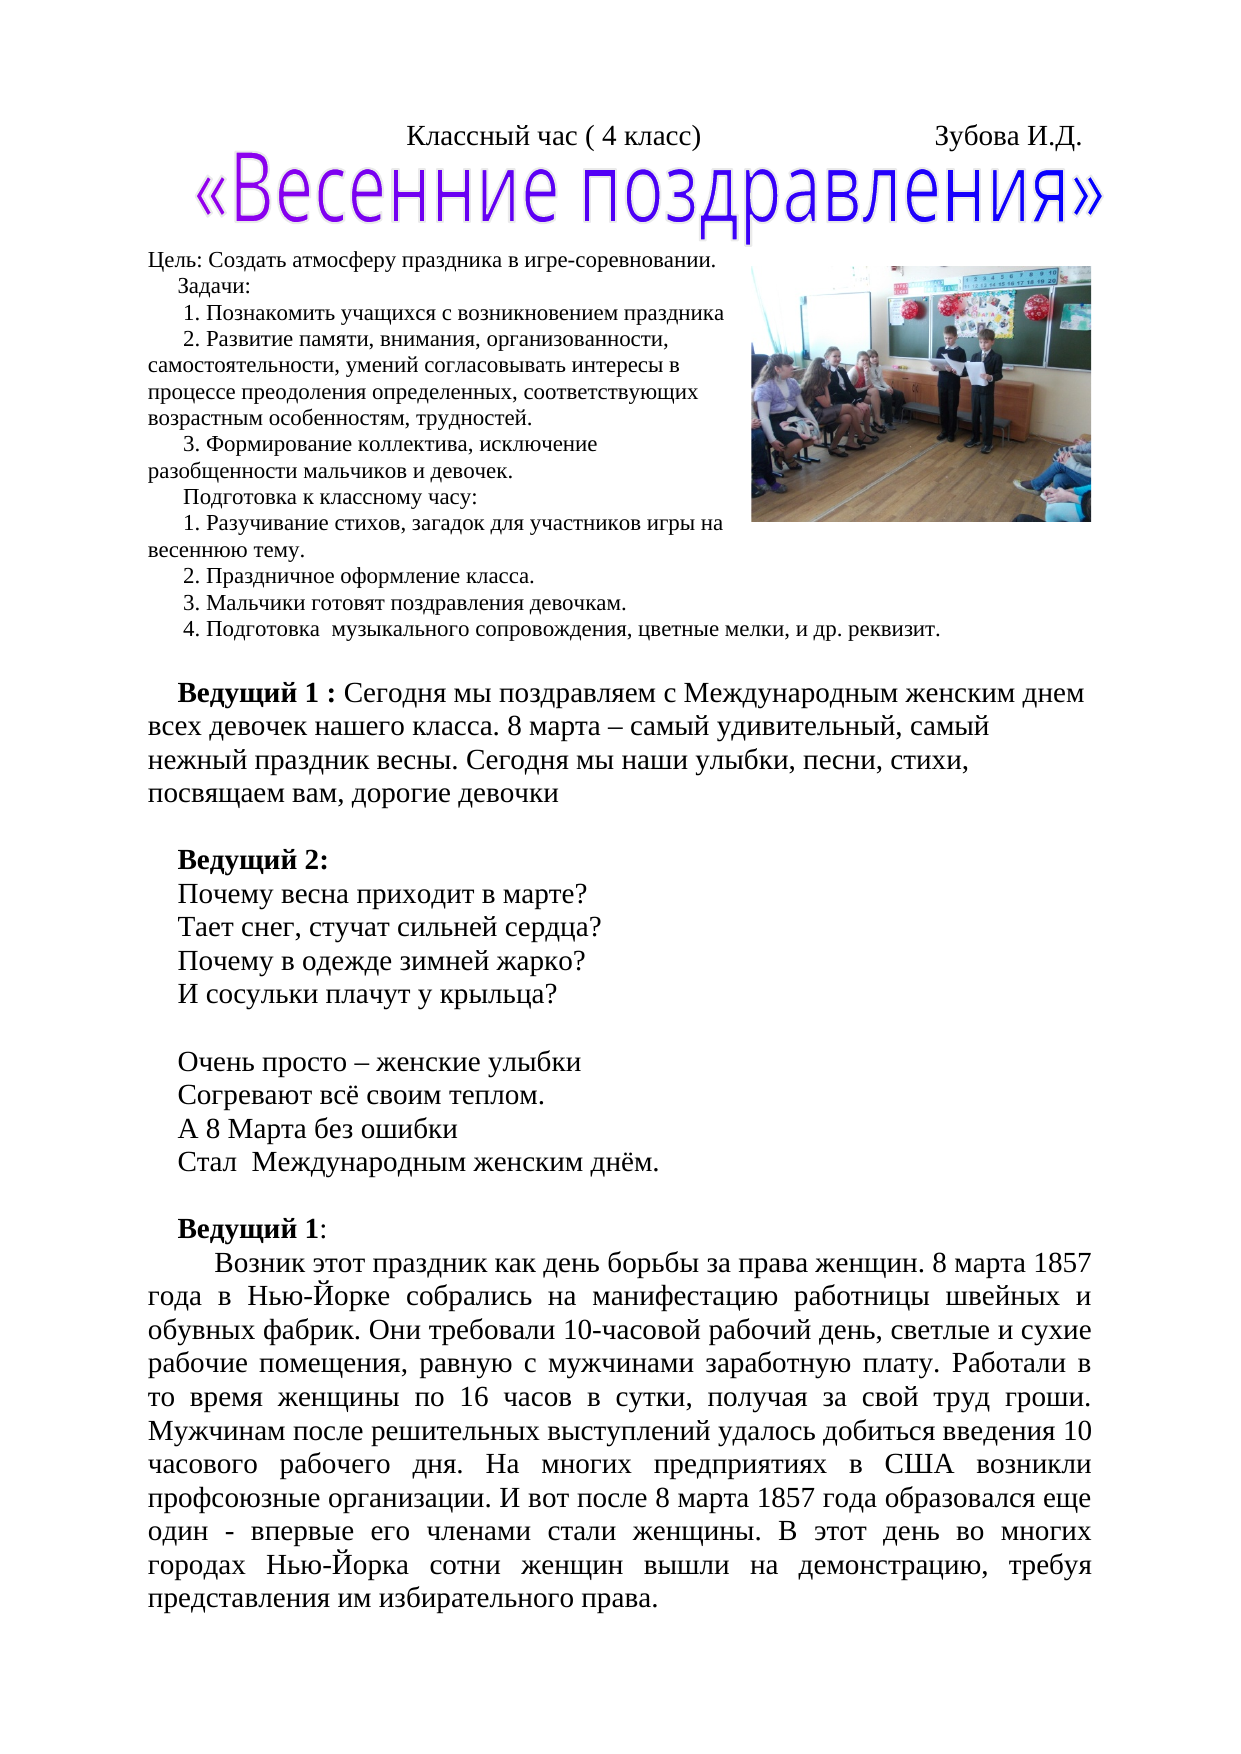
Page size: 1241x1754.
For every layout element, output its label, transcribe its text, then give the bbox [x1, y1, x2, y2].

text 3. Мальчики готовят поздравления девочкам. [148, 588, 1093, 615]
text Подготовка к классному часу: [148, 483, 751, 509]
text Возник этот праздник как день борьбы за права женщин. 8 марта 1857 года в Нью-Йорке собрались на манифестацию работницы швейных и обувных фабрик. Они требовали 10-часовой рабочий день, светлые и сухие рабочие помещения, равную с мужчинами заработную плату. Работали в то время женщины по 16 часов в сутки, получая за свой труд гроши. Мужчинам после решительных выступлений удалось добиться введения 10 часового рабочего дня. На многих предприятиях в США возникли профсоюзные организации. И вот после 8 марта 1857 года образовался еще один - впервые его членами стали женщины. В этот день во многих городах Нью-Йорка сотни женщин вышли на демонстрацию, требуя представления им избирательного права. [148, 1245, 1093, 1614]
text А 8 Марта без ошибки [148, 1111, 1093, 1144]
text 1. Разучивание стихов, загадок для участников игры на весеннюю тему. [148, 509, 1093, 562]
text Ведущий 1: [148, 1211, 1093, 1245]
text 1. Познакомить учащихся с возникновением праздника [148, 299, 751, 325]
text Ведущий 2: [148, 842, 1093, 876]
text Почему в одежде зимней жарко? [148, 943, 1093, 977]
text Задачи: [148, 272, 751, 299]
text 3. Формирование коллектива, исключение разобщенности мальчиков и девочек. [148, 430, 751, 483]
text Тает снег, стучат сильней сердца? [148, 909, 1093, 943]
text Цель: Создать атмосферу праздника в игре-соревновании. [148, 152, 1093, 272]
text Классный час ( 4 класс) Зубова И.Д. [148, 118, 1093, 152]
picture [751, 266, 1092, 522]
text 2. Праздничное оформление класса. [148, 562, 1093, 588]
text 4. Подготовка музыкального сопровождения, цветные мелки, и др. реквизит. [148, 615, 1093, 641]
text Согревают всё своим теплом. [148, 1077, 1093, 1111]
text Очень просто – женские улыбки [148, 1044, 1093, 1077]
text Ведущий 1 : Сегодня мы поздравляем с Международным женским днем всех девочек нашего класса. 8 марта – самый удивительный, самый нежный праздник весны. Сегодня мы наши улыбки, песни, стихи, посвящаем вам, дорогие девочки [148, 675, 1093, 809]
text И сосульки плачут у крыльца? [148, 977, 1093, 1010]
text 2. Развитие памяти, внимания, организованности, самостоятельности, умений согласовывать интересы в процессе преодоления определенных, соответствующих возрастным особенностям, трудностей. [148, 325, 751, 430]
text Стал Международным женским днём. [148, 1144, 1093, 1178]
text Почему весна приходит в марте? [148, 876, 1093, 909]
